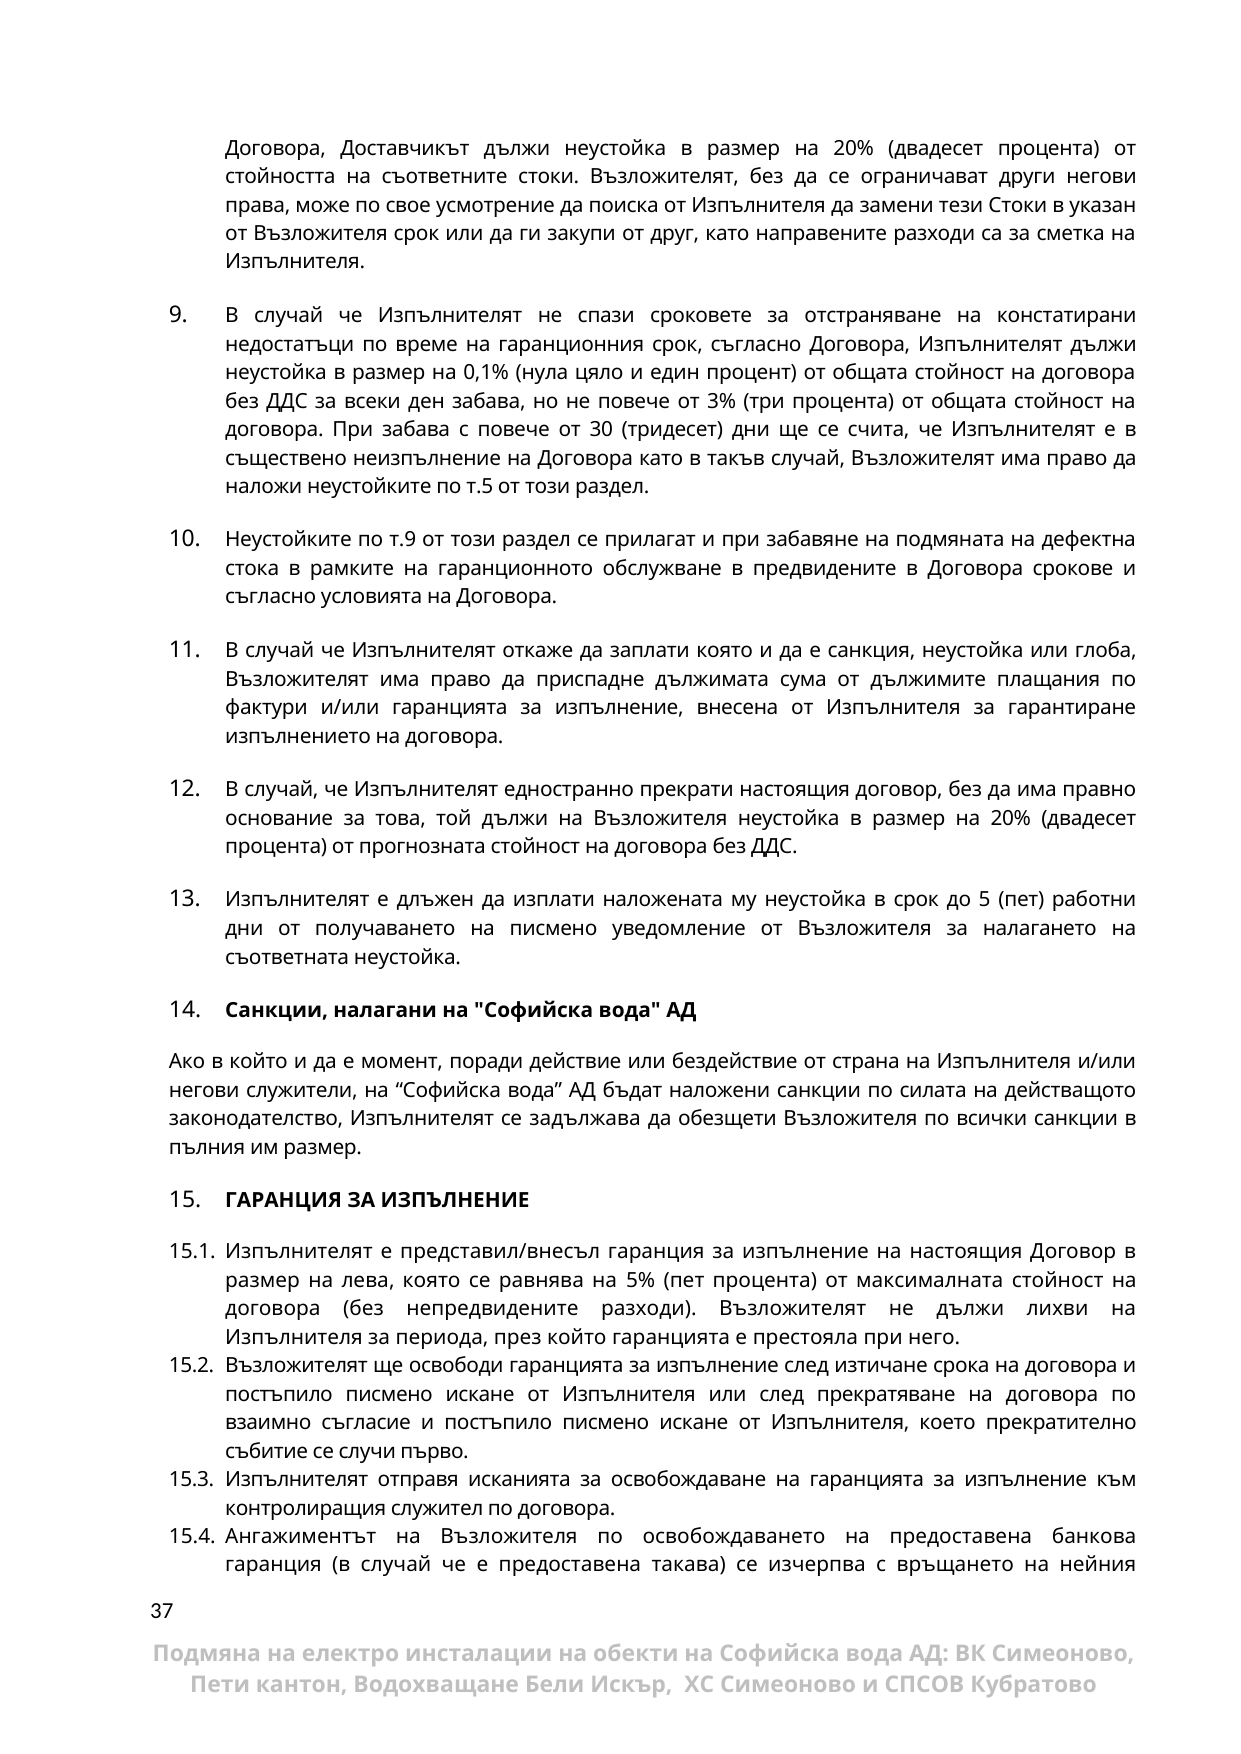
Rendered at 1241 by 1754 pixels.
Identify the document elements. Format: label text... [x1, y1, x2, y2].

list В случай че Изпълнителят не спази сроковете за отстраняване на констатирани недостатъци по време на гаранционния срок, съгласно Договора, Изпълнителят дължи неустойка в размер на 0,1% (нула цяло и един процент) от общата стойност на договора без ДДС за всеки ден забава, но не повече от 3% (три процента) от общата стойност на договора. При забава с повече от 30 (тридесет) дни ще се счита, че Изпълнителят е в съществено неизпълнение на Договора като в такъв случай, Възложителят има право да наложи неустойките по т.5 от този раздел. [169, 298, 1137, 499]
text Ако в който и да е момент, поради действие или бездействие от страна на Изпълнителя и/или негови служители, на “Софийска вода” АД бъдат наложени санкции по силата на действащото законодателство, Изпълнителят се задължава да обезщети Възложителя по всички санкции в пълния им размер. [169, 1047, 1137, 1160]
list Санкции, налагани на "Софийска вода" АД [169, 993, 1137, 1024]
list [169, 1521, 1137, 1578]
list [169, 133, 1137, 275]
list ГАРАНЦИЯ ЗА ИЗПЪЛНЕНИЕ [169, 1183, 1137, 1214]
list Неустойките по т.9 от този раздел се прилагат и при забавяне на подмяната на дефектна стока в рамките на гаранционното обслужване в предвидените в Договора срокове и съгласно условията на Договора. [169, 522, 1137, 610]
list Изпълнителят отправя исканията за освобождаване на гаранцията за изпълнение към контролиращия служител по договора. [169, 1464, 1137, 1521]
list В случай че Изпълнителят откаже да заплати която и да е санкция, неустойка или глоба, Възложителят има право да приспадне дължимата сума от дължимите плащания по фактури и/или гаранцията за изпълнение, внесена от Изпълнителя за гарантиране изпълнението на договора. [169, 633, 1137, 749]
list Изпълнителят е длъжен да изплати наложената му неустойка в срок до 5 (пет) работни дни от получаването на писмено уведомление от Възложителя за налагането на съответната неустойка. [169, 882, 1137, 970]
list В случай, че Изпълнителят едностранно прекрати настоящия договор, без да има правно основание за това, той дължи на Възложителя неустойка в размер на 20% (двадесет процента) от прогнозната стойност на договора без ДДС. [169, 772, 1137, 860]
list Възложителят ще освободи гаранцията за изпълнение след изтичане срока на договора и постъпило писмено искане от Изпълнителя или след прекратяване на договора по взаимно съгласие и постъпило писмено искане от Изпълнителя, което прекратително събитие се случи първо. [169, 1350, 1137, 1464]
list Изпълнителят е представил/внесъл гаранция за изпълнение на настоящия Договор в размер на лева, която се равнява на 5% (пет процента) от максималната стойност на договора (без непредвидените разходи). Възложителят не дължи лихви на Изпълнителя за периода, през който гаранцията е престояла при него. [169, 1237, 1137, 1350]
